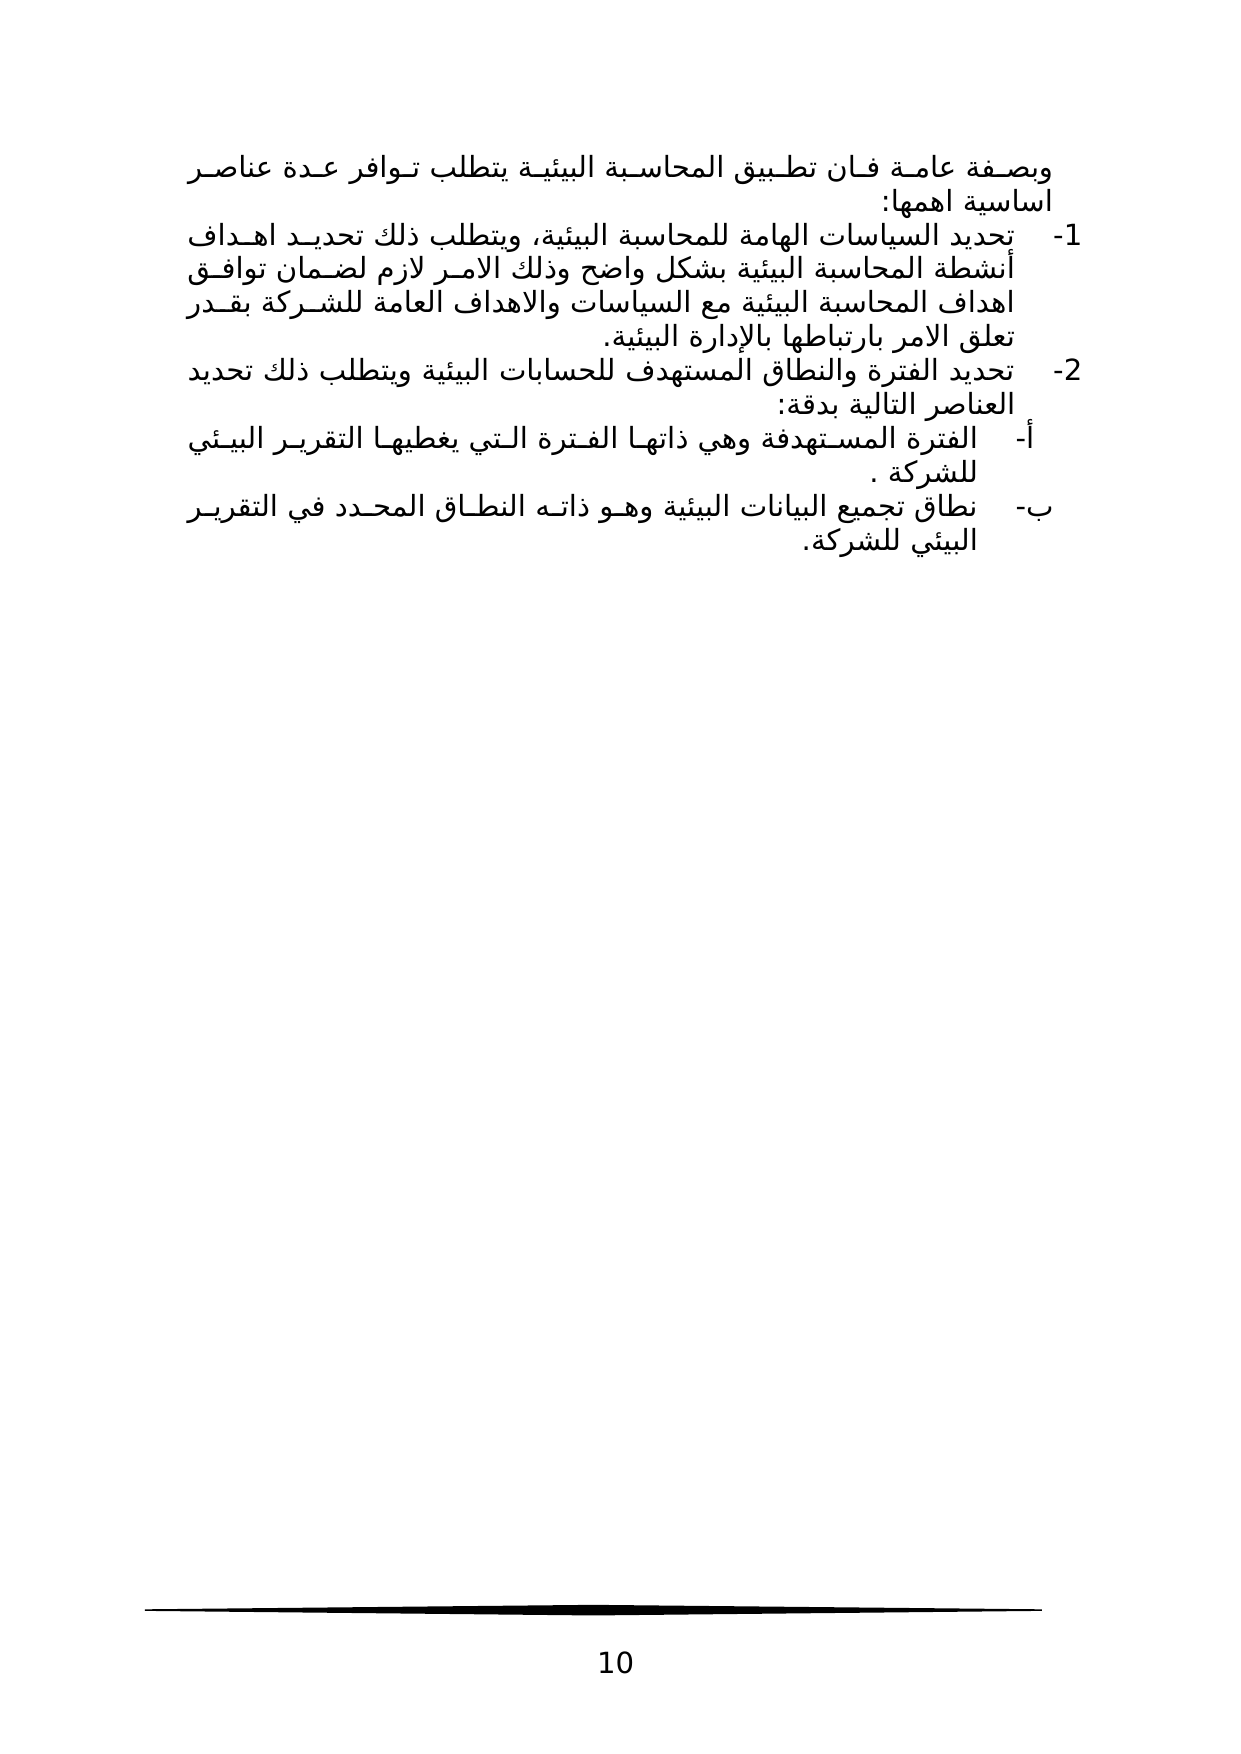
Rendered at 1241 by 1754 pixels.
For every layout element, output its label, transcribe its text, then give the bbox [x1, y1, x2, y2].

text وبصفة عامة فان تطبيق المحاسبة البيئية يتطلب توافر عدة عناصر اساسية اهمها: [187, 150, 1053, 218]
list تحديد السياسات الهامة للمحاسبة البيئية، ويتطلب ذلك تحديد اهداف أنشطة المحاسبة البيئية بشكل واضح وذلك الامر لازم لضمان توافق اهداف المحاسبة البيئية مع السياسات والاهداف العامة للشركة بقدر تعلق الامر بارتباطها بالإدارة البيئية. [187, 218, 1053, 354]
list الفترة المستهدفة وهي ذاتها الفترة التي يغطيها التقرير البيئي للشركة . [187, 422, 1016, 489]
list تحديد الفترة والنطاق المستهدف للحسابات البيئية ويتطلب ذلك تحديد العناصر التالية بدقة: [187, 354, 1053, 422]
list نطاق تجميع البيانات البيئية وهو ذاته النطاق المحدد في التقرير البيئي للشركة. [187, 489, 1016, 557]
